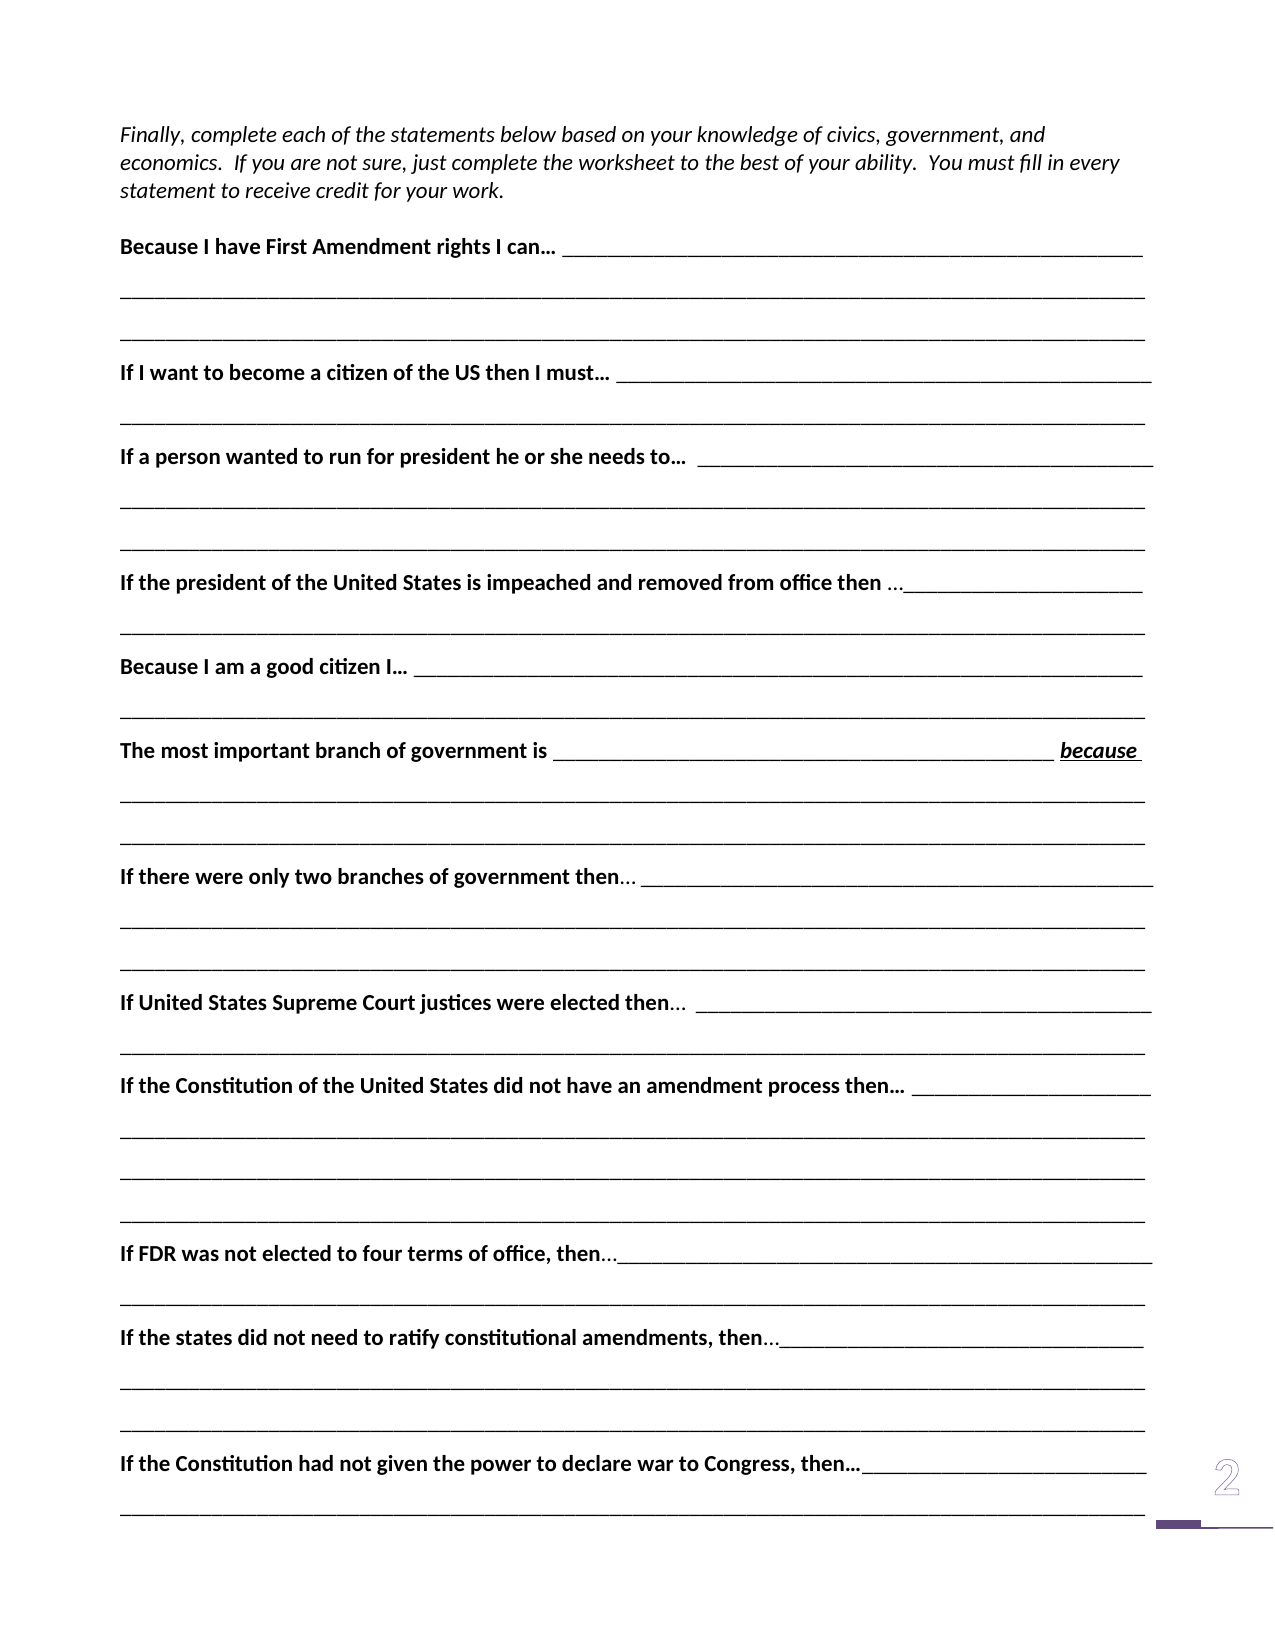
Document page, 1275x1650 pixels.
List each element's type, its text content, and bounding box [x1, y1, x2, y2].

text If there were only two branches of government then… _____________________________________________ [120, 862, 1155, 890]
text If the president of the United States is impeached and removed from office then …_____________________ [120, 568, 1155, 596]
text If the Constitution had not given the power to declare war to Congress, then…_________________________ [120, 1449, 1155, 1477]
text If I want to become a citizen of the US then I must… _______________________________________________ [120, 358, 1155, 386]
text If a person wanted to run for president he or she needs to… ________________________________________ [120, 442, 1155, 470]
text Because I am a good citizen I… ________________________________________________________________ [120, 652, 1155, 680]
text __________________________________________________________________________________________ [120, 400, 1155, 428]
text If FDR was not elected to four terms of office, then…_______________________________________________ [120, 1239, 1155, 1268]
text Because I have First Amendment rights I can… ___________________________________________________ [120, 232, 1155, 260]
text ______________________________________________________________________________________________________________________________________________________________________________________________________________________________________________________________________________ [120, 1114, 1155, 1226]
text The most important branch of government is ____________________________________________ because ____________________________________________________________________________________________________________________________________________________________________________________ [120, 736, 1155, 848]
text If the Constitution of the United States did not have an amendment process then… _____________________ [120, 1072, 1155, 1100]
text __________________________________________________________________________________________ [120, 694, 1155, 722]
text If United States Supreme Court justices were elected then… ________________________________________ [120, 988, 1155, 1016]
text __________________________________________________________________________________________ [120, 1030, 1155, 1058]
text ____________________________________________________________________________________________________________________________________________________________________________________ [120, 904, 1155, 974]
text ____________________________________________________________________________________________________________________________________________________________________________________ [120, 1366, 1155, 1436]
text __________________________________________________________________________________________ [120, 610, 1155, 638]
text Finally, complete each of the statements below based on your knowledge of civics, government, and economics. If you are not sure, just complete the worksheet to the best of your ability. You must fill in every statement to receive credit for your work. [120, 120, 1155, 204]
text If the states did not need to ratify constitutional amendments, then…________________________________ [120, 1323, 1155, 1352]
text ____________________________________________________________________________________________________________________________________________________________________________________ [120, 484, 1155, 554]
text __________________________________________________________________________________________ [120, 1491, 1155, 1519]
text ____________________________________________________________________________________________________________________________________________________________________________________ [120, 274, 1155, 344]
text __________________________________________________________________________________________ [120, 1282, 1155, 1309]
